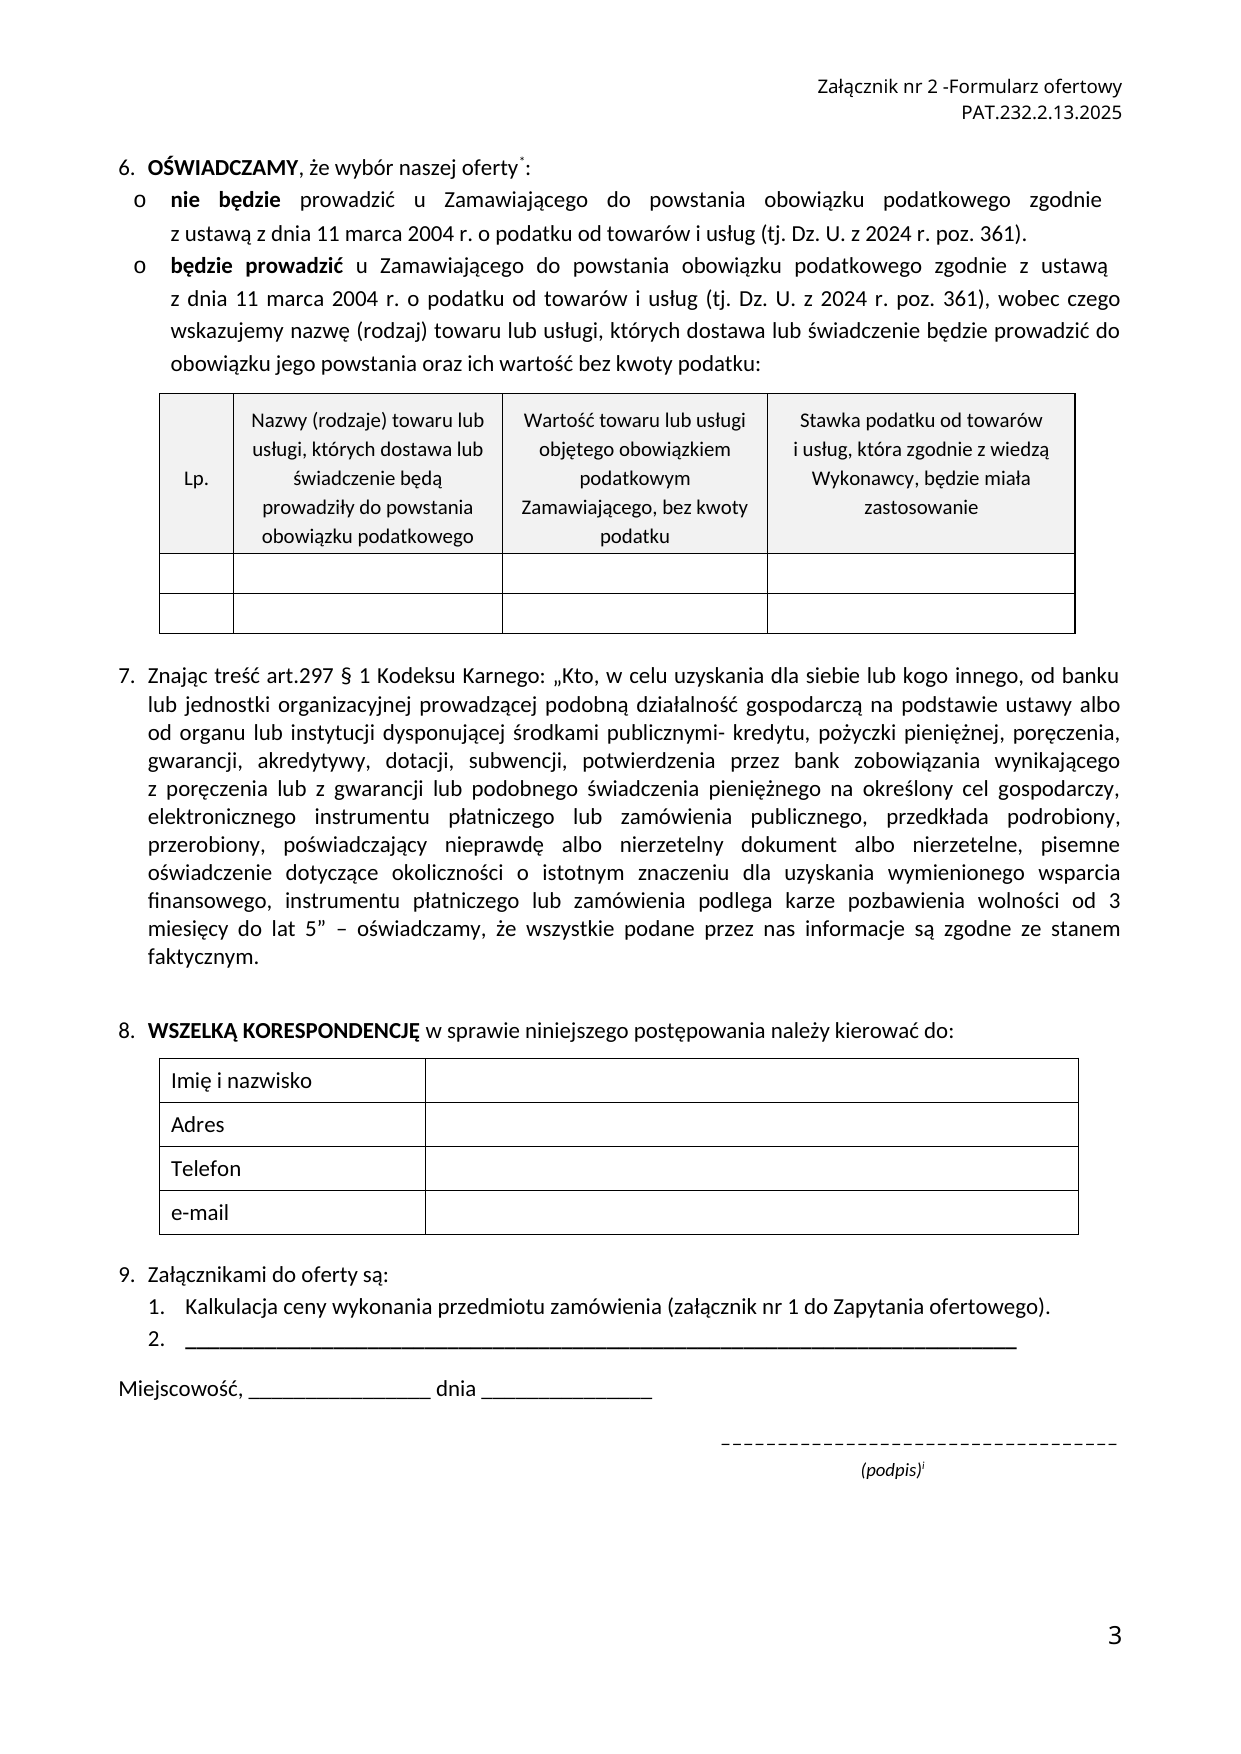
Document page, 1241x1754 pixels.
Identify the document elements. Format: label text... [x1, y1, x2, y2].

list Załącznikami do oferty są: [118, 1260, 1122, 1288]
table_cell e-mail [160, 1191, 425, 1234]
table_cell [426, 1147, 1078, 1190]
list _________________________________________________________________________ [148, 1324, 1122, 1352]
table_cell [426, 1191, 1078, 1234]
table_cell [503, 554, 767, 593]
table_cell [426, 1103, 1078, 1146]
text (podpis) [664, 1448, 1122, 1482]
table_cell [160, 594, 233, 633]
table_cell Adres [160, 1103, 425, 1146]
table_header Stawka podatku od towarów i usług, która zgodnie z wiedzą Wykonawcy, będzie miała zastosowanie [768, 394, 1074, 553]
table_cell [768, 594, 1074, 633]
table_cell [234, 594, 502, 633]
table_header Nazwy (rodzaje) towaru lub usługi, których dostawa lub świadczenie będą prowadziły do powstania obowiązku podatkowego [234, 394, 502, 553]
table_header Imię i nazwisko [160, 1059, 425, 1102]
text ___________________________________ [650, 1415, 1122, 1448]
list OŚWIADCZAMY, że wybór naszej oferty*: [118, 153, 1122, 181]
table_cell Telefon [160, 1147, 425, 1190]
table_header [426, 1059, 1078, 1102]
list Znając treść art.297 § 1 Kodeksu Karnego: „Kto, w celu uzyskania dla siebie lub kogo innego, od banku lub jednostki organizacyjnej prowadzącej podobną działalność gospodarczą na podstawie ustawy albo od organu lub instytucji dysponującej środkami publicznymi- kredytu, pożyczki pieniężnej, poręczenia, gwarancji, akredytywy, dotacji, subwencji, potwierdzenia przez bank zobowiązania wynikającego z poręczenia lub z gwarancji lub podobnego świadczenia pieniężnego na określony cel gospodarczy, elektronicznego instrumentu płatniczego lub zamówienia publicznego, przedkłada podrobiony, przerobiony, poświadczający nieprawdę albo nierzetelny dokument albo nierzetelne, pisemne oświadczenie dotyczące okoliczności o istotnym znaczeniu dla uzyskania wymienionego wsparcia finansowego, instrumentu płatniczego lub zamówienia podlega karze pozbawienia wolności od 3 miesięcy do lat 5” – oświadczamy, że wszystkie podane przez nas informacje są zgodne ze stanem faktycznym. [118, 662, 1122, 970]
list nie będzie prowadzić u Zamawiającego do powstania obowiązku podatkowego zgodnie z ustawą z dnia 11 marca 2004 r. o podatku od towarów i usług (tj. Dz. U. z 2024 r. poz. 361). [133, 185, 1122, 247]
text Miejscowość, ________________ dnia _______________ [118, 1369, 1122, 1402]
list będzie prowadzić u Zamawiającego do powstania obowiązku podatkowego zgodnie z ustawą z dnia 11 marca 2004 r. o podatku od towarów i usług (tj. Dz. U. z 2024 r. poz. 361), wobec czego wskazujemy nazwę (rodzaj) towaru lub usługi, których dostawa lub świadczenie będzie prowadzić do obowiązku jego powstania oraz ich wartość bez kwoty podatku: [133, 251, 1122, 377]
list WSZELKĄ KORESPONDENCJĘ w sprawie niniejszego postępowania należy kierować do: [118, 1016, 1122, 1044]
table_header Lp. [160, 394, 233, 553]
table_cell [768, 554, 1074, 593]
table_cell [503, 594, 767, 633]
table_cell [160, 554, 233, 593]
table_cell [234, 554, 502, 593]
table_header Wartość towaru lub usługi objętego obowiązkiem podatkowym Zamawiającego, bez kwoty podatku [503, 394, 767, 553]
list Kalkulacja ceny wykonania przedmiotu zamówienia (załącznik nr 1 do Zapytania ofertowego). [148, 1292, 1122, 1320]
